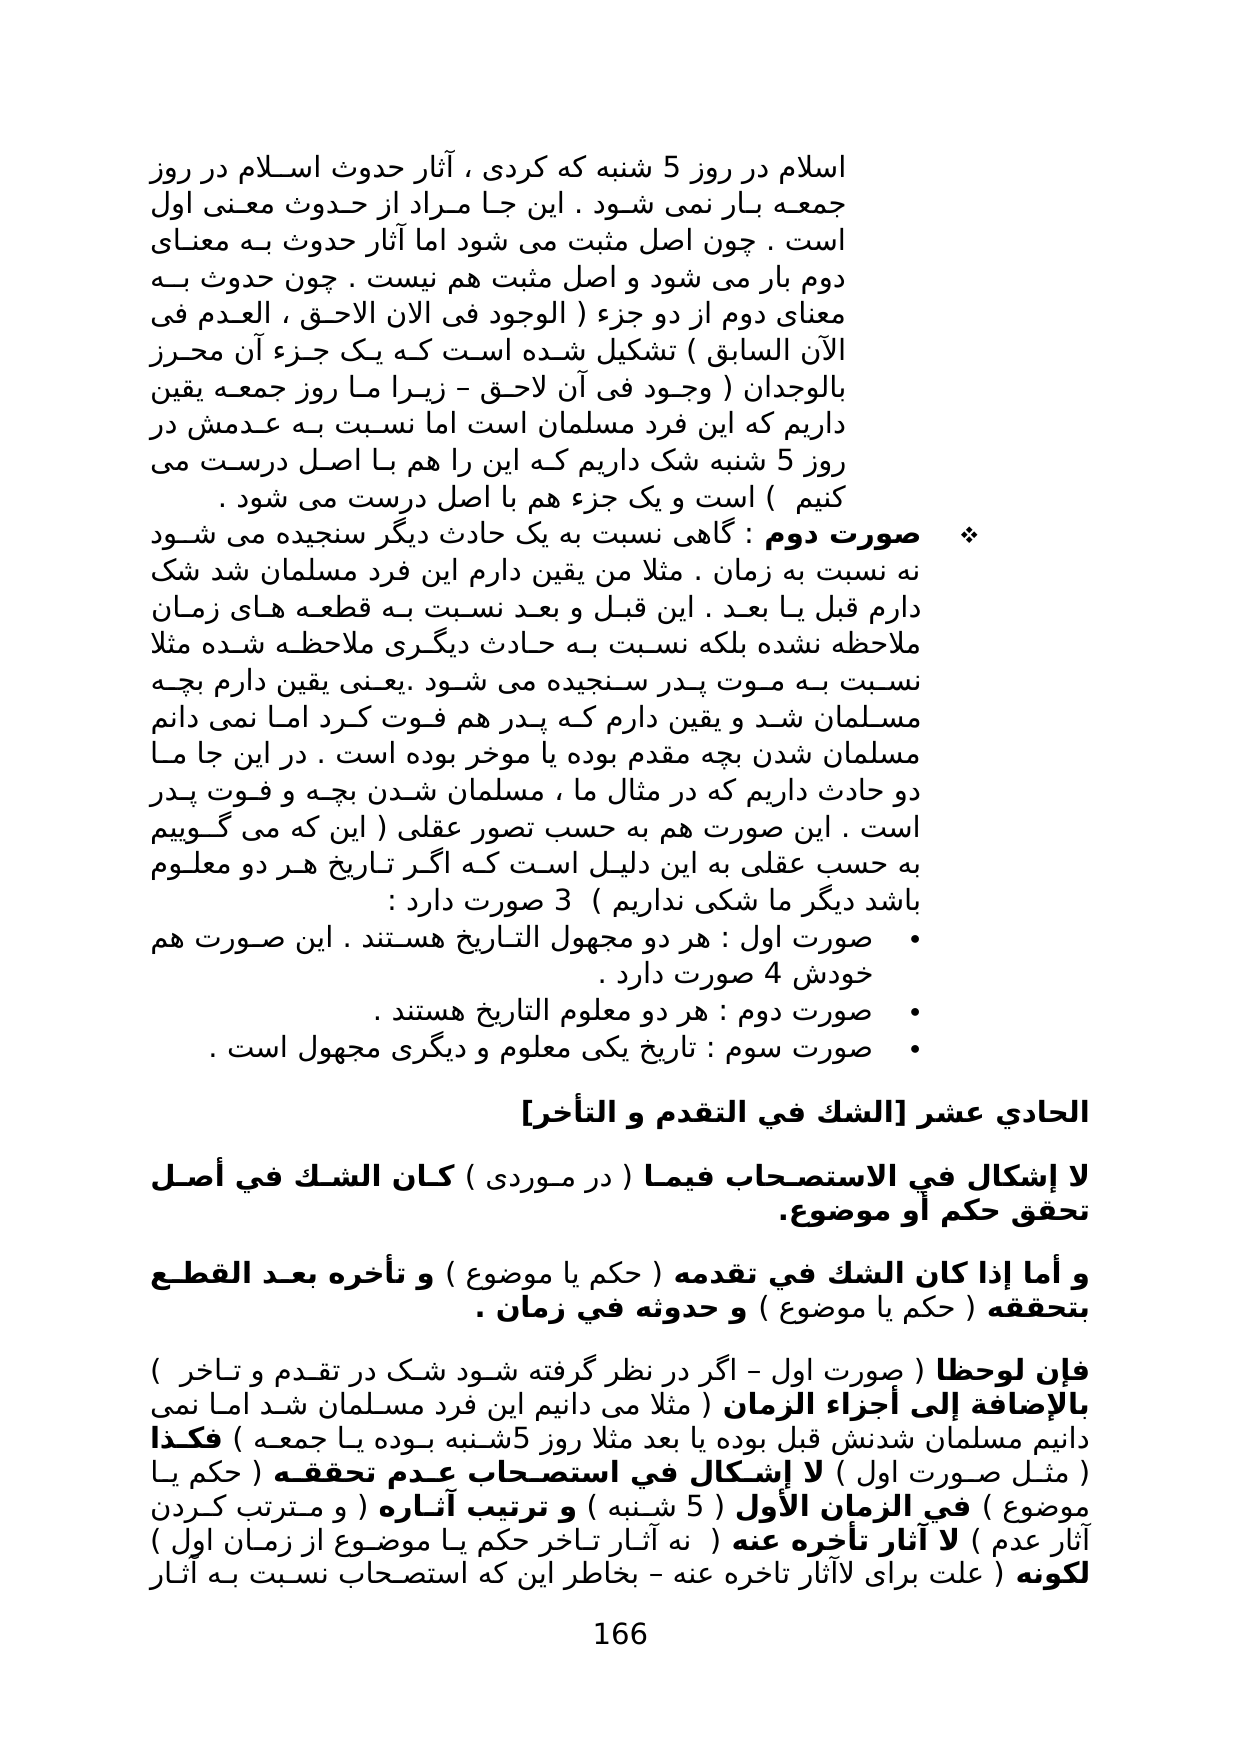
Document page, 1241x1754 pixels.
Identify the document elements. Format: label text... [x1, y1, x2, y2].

list الوجود فی الان الاحق و العدم فی الآن السابق . [150, 553, 884, 587]
list صورت اول : گاهی تقدم و تاخر نسبت به قطعه های زمان ملاحظه می شود . مثلا من یقین دارم این فرد مسلمان شد اما شک دارم ، قبلا یا بعد . این قبل و بعد نسبت به زمان در نظر گرفته شده است یعنی نمی دانم پنج شنبه مسلمان شده یا جمعه . که در این جا ما فقط یک حادث دارد که در مثال ما ، مسلمان شدن این فرد است . [150, 223, 959, 441]
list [150, 1250, 959, 1577]
list شیخ انصاری می فرمود حدوث یعنی وجودی که مسبوق به عدم است . صاحب کفایه می فرماید حدوث یعنی وجود در زمان لاحق و عدم در آن سابق . فرق این دو تعریف چیست ؟ فرق این است که شیخ انصاری حدوث را یک امر مقید می داند اما صاحب کفایه حدوث را امر مرکب می داند . [150, 590, 846, 807]
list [150, 150, 1053, 221]
list صاحب کفایه فرمود که بر استصحاب عدم ، آثار حدوث در زمان دوم بار نمی شود یعنی شما استصحاب عدم حدوث اسلام در روز 5 شنبه که کردی ، آثار حدوث اسلام در روز جمعه بار نمی شود . این جا مراد از حدوث معنی اول است . چون اصل مثبت می شود اما آثار حدوث به معنای دوم بار می شود و اصل مثبت هم نیست . چون حدوث به معنای دوم از دو جزء ( الوجود فی الان الاحق ، العدم فی الآن السابق ) تشکیل شده است که یک جزء آن محرز بالوجدان ( وجود فی آن لاحق – زیرا ما روز جمعه یقین داریم که این فرد مسلمان است اما نسبت به عدمش در روز 5 شنبه شک داریم که این را هم با اصل درست می کنیم ) است و یک جزء هم با اصل درست می شود . [150, 810, 846, 1247]
list مبدا الوجود . مبدا یعنی آغاز . پس حدوث یعنی آغاز وجود . [150, 480, 884, 551]
list نکته : حدوث دو معنی دارد : [150, 443, 921, 477]
